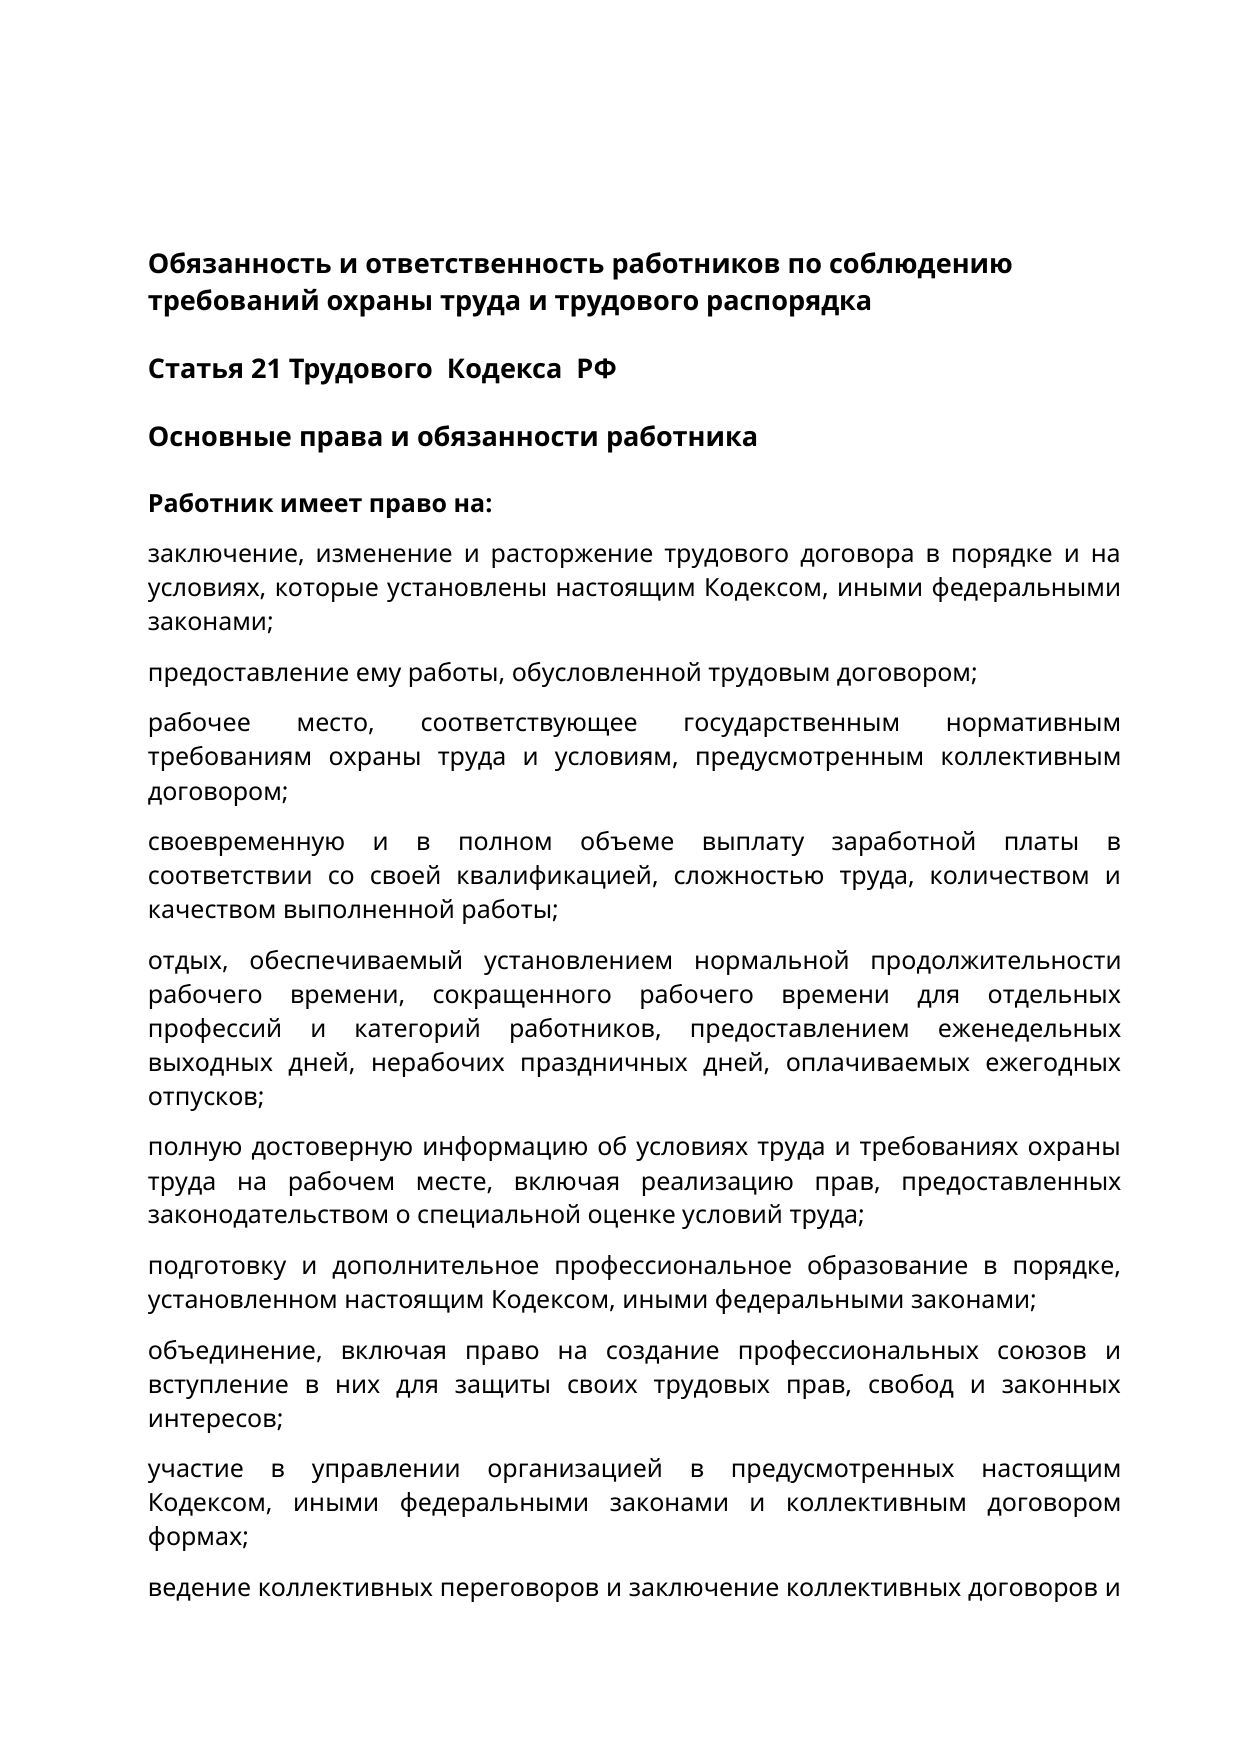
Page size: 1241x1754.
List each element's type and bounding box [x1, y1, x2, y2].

table_header [148, 118, 1122, 1604]
